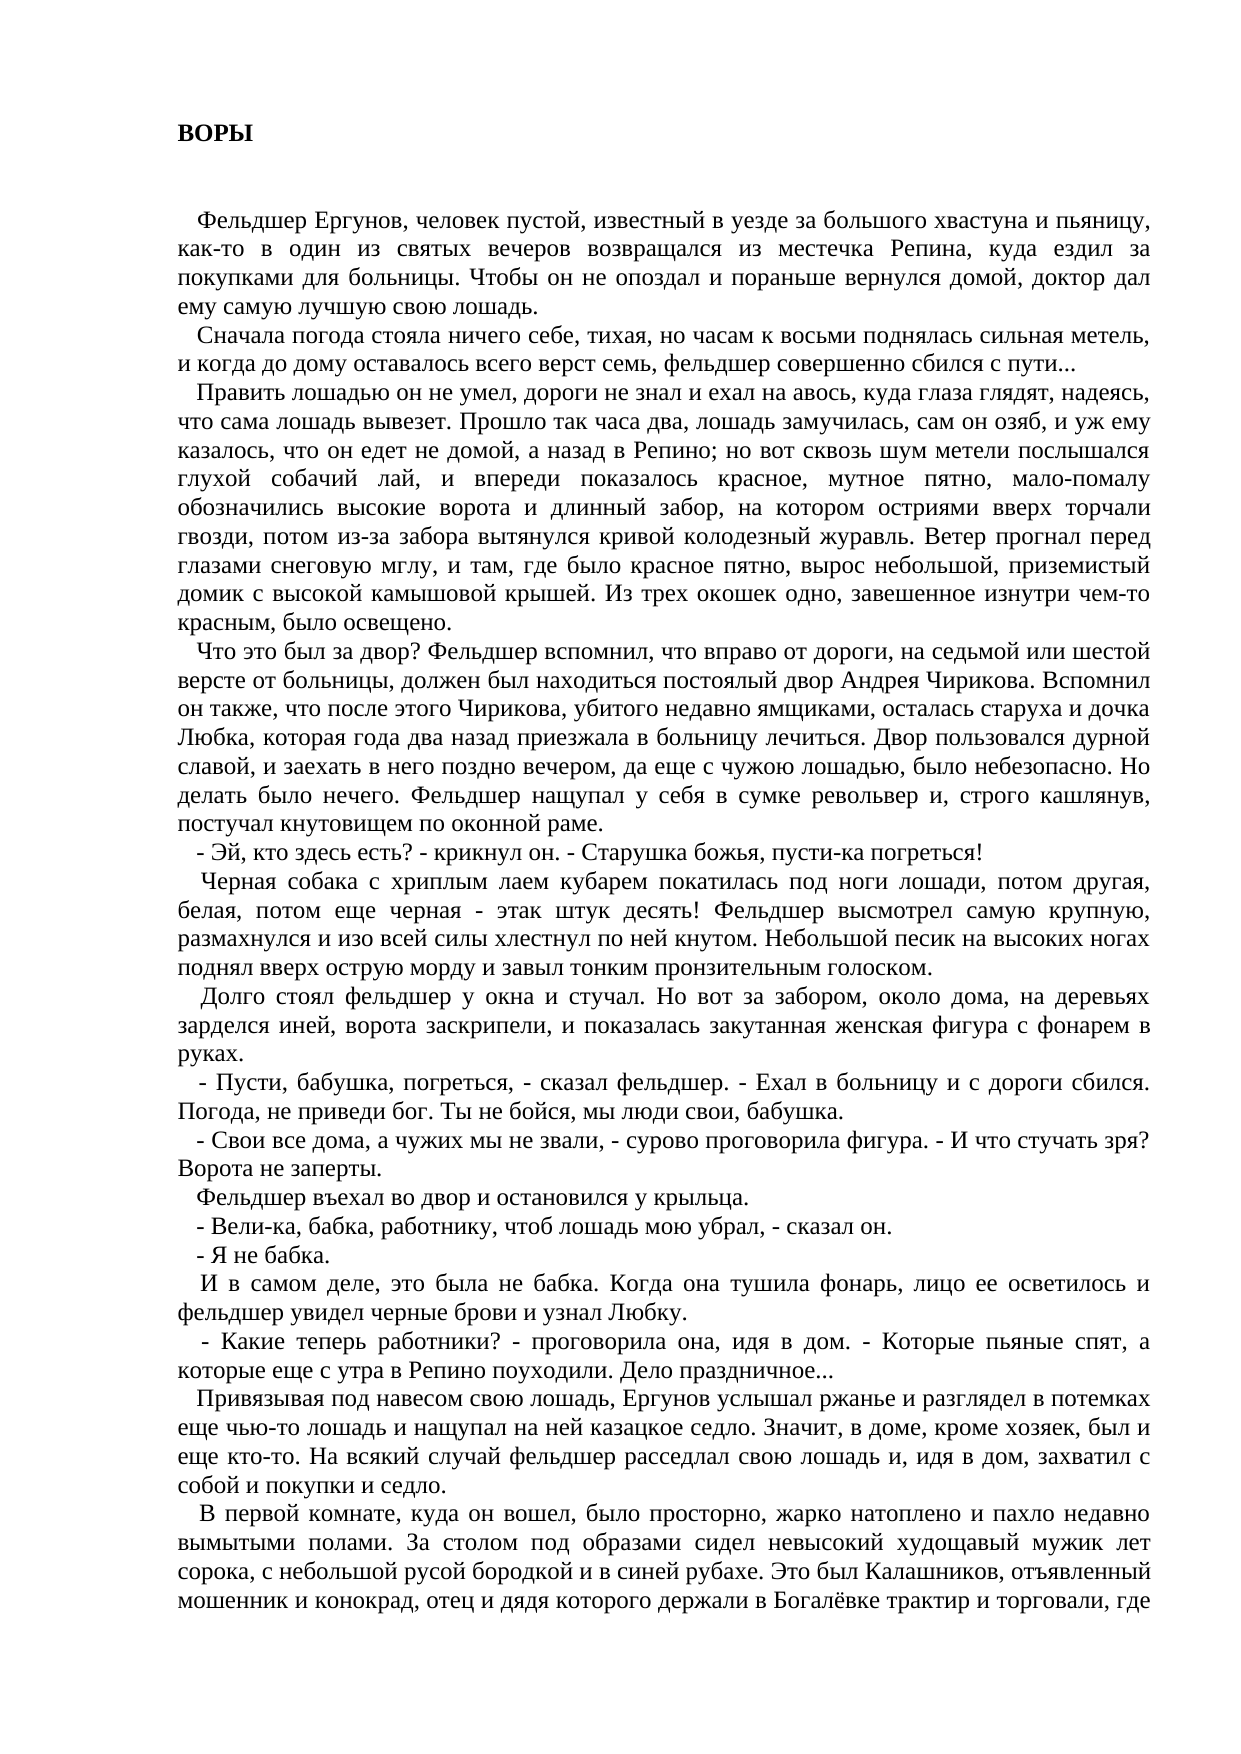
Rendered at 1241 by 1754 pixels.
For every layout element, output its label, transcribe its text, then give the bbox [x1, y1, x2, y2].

text - Эй, кто здесь есть? - крикнул он. - Старушка божья, пусти-ка погреться! [177, 837, 1152, 866]
text - Вели-ка, бабка, работнику, чтоб лошадь мою убрал, - сказал он. [177, 1211, 1152, 1240]
text - Я не бабка. [177, 1240, 1152, 1268]
text Что это был за двор? Фельдшер вспомнил, что вправо от дороги, на седьмой или шестой версте от больницы, должен был находиться постоялый двор Андрея Чирикова. Вспомнил он также, что после этого Чирикова, убитого недавно ямщиками, осталась старуха и дочка Любка, которая года два назад приезжала в больницу лечиться. Двор пользовался дурной славой, и заехать в него поздно вечером, да еще с чужою лошадью, было небезопасно. Но делать было нечего. Фельдшер нащупал у себя в сумке револьвер и, строго кашлянув, постучал кнутовищем по оконной раме. [177, 636, 1152, 837]
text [177, 1498, 1152, 1613]
text - Пусти, бабушка, погреться, - сказал фельдшер. - Ехал в больницу и с дороги сбился. Погода, не приведи бог. Ты не бойся, мы люди свои, бабушка. [177, 1067, 1152, 1125]
text Черная собака с хриплым лаем кубарем покатилась под ноги лошади, потом другая, белая, потом еще черная - этак штук десять! Фельдшер высмотрел самую крупную, размахнулся и изо всей силы хлестнул по ней кнутом. Небольшой песик на высоких ногах поднял вверх острую морду и завыл тонким пронзительным голоском. [177, 866, 1152, 981]
text Править лошадью он не умел, дороги не знал и ехал на авось, куда глаза глядят, надеясь, что сама лошадь вывезет. Прошло так часа два, лошадь замучилась, сам он озяб, и уж ему казалось, что он едет не домой, а назад в Репино; но вот сквозь шум метели послышался глухой собачий лай, и впереди показалось красное, мутное пятно, мало-помалу обозначились высокие ворота и длинный забор, на котором остриями вверх торчали гвозди, потом из-за забора вытянулся кривой колодезный журавль. Ветер прогнал перед глазами снеговую мглу, и там, где было красное пятно, вырос небольшой, приземистый домик с высокой камышовой крышей. Из трех окошек одно, завешенное изнутри чем-то красным, было освещено. [177, 377, 1152, 636]
text ВОРЫ [177, 118, 1152, 147]
text - Свои все дома, а чужих мы не звали, - сурово проговорила фигура. - И что стучать зря? Ворота не заперты. [177, 1125, 1152, 1182]
text - Какие теперь работники? - проговорила она, идя в дом. - Которые пьяные спят, а которые еще с утра в Репино поуходили. Дело праздничное... [177, 1326, 1152, 1383]
text И в самом деле, это была не бабка. Когда она тушила фонарь, лицо ее осветилось и фельдшер увидел черные брови и узнал Любку. [177, 1268, 1152, 1326]
text Сначала погода стояла ничего себе, тихая, но часам к восьми поднялась сильная метель, и когда до дому оставалось всего верст семь, фельдшер совершенно сбился с пути... [177, 320, 1152, 377]
text Фельдшер въехал во двор и остановился у крыльца. [177, 1182, 1152, 1211]
text Долго стоял фельдшер у окна и стучал. Но вот за забором, около дома, на деревьях зарделся иней, ворота заскрипели, и показалась закутанная женская фигура с фонарем в руках. [177, 981, 1152, 1067]
text Привязывая под навесом свою лошадь, Ергунов услышал ржанье и разглядел в потемках еще чью-то лошадь и нащупал на ней казацкое седло. Значит, в доме, кроме хозяек, был и еще кто-то. На всякий случай фельдшер расседлал свою лошадь и, идя в дом, захватил с собой и покупки и седло. [177, 1383, 1152, 1498]
text Фельдшер Ергунов, человек пустой, известный в уезде за большого хвастуна и пьяницу, как-то в один из святых вечеров возвращался из местечка Репина, куда ездил за покупками для больницы. Чтобы он не опоздал и пораньше вернулся домой, доктор дал ему самую лучшую свою лошадь. [177, 205, 1152, 320]
